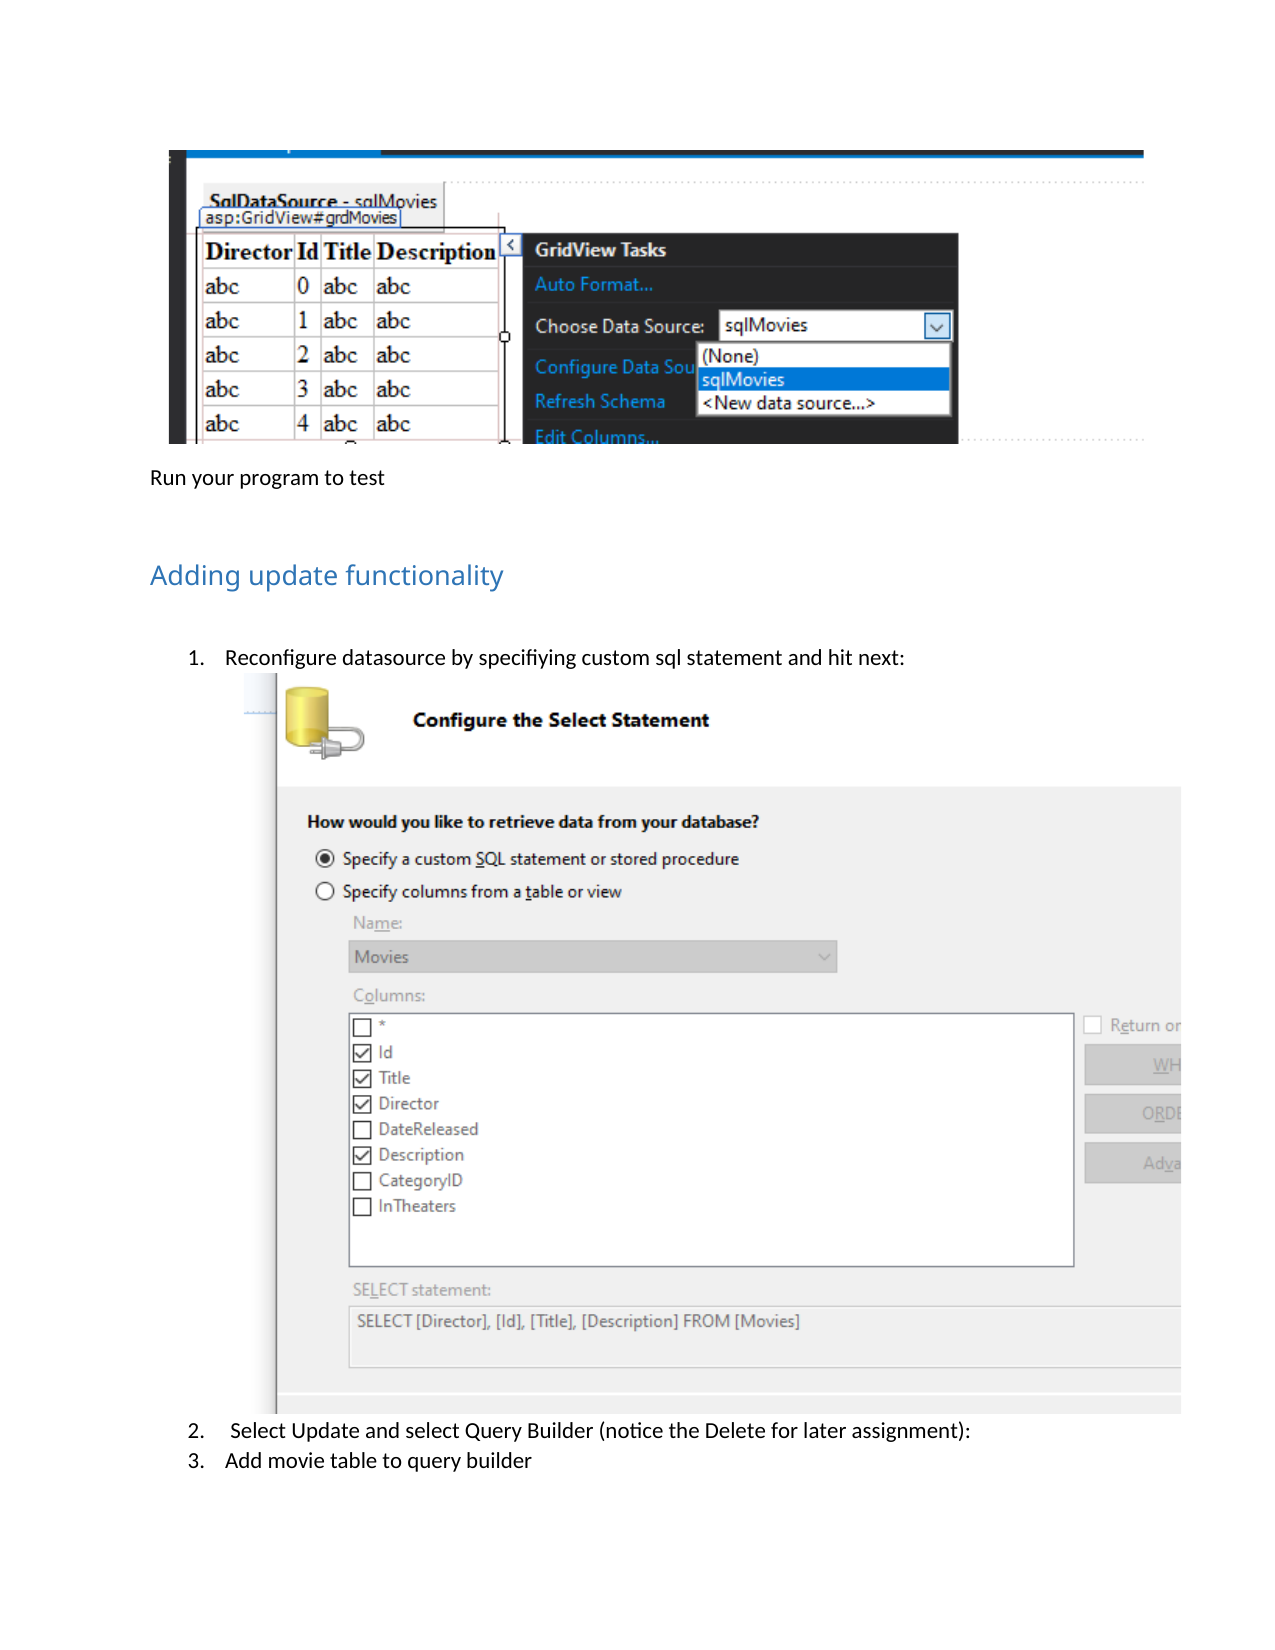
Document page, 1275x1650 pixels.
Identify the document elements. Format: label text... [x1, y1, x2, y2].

list Select Update and select Query Builder (notice the Delete for later assignment): [187, 1416, 1125, 1444]
text Run your program to test [150, 463, 1125, 491]
list Add movie table to query builder [187, 1446, 1125, 1474]
subtitle Adding update functionality [150, 556, 1125, 593]
list Reconfigure datasource by specifiying custom sql statement and hit next: [187, 643, 1125, 1414]
